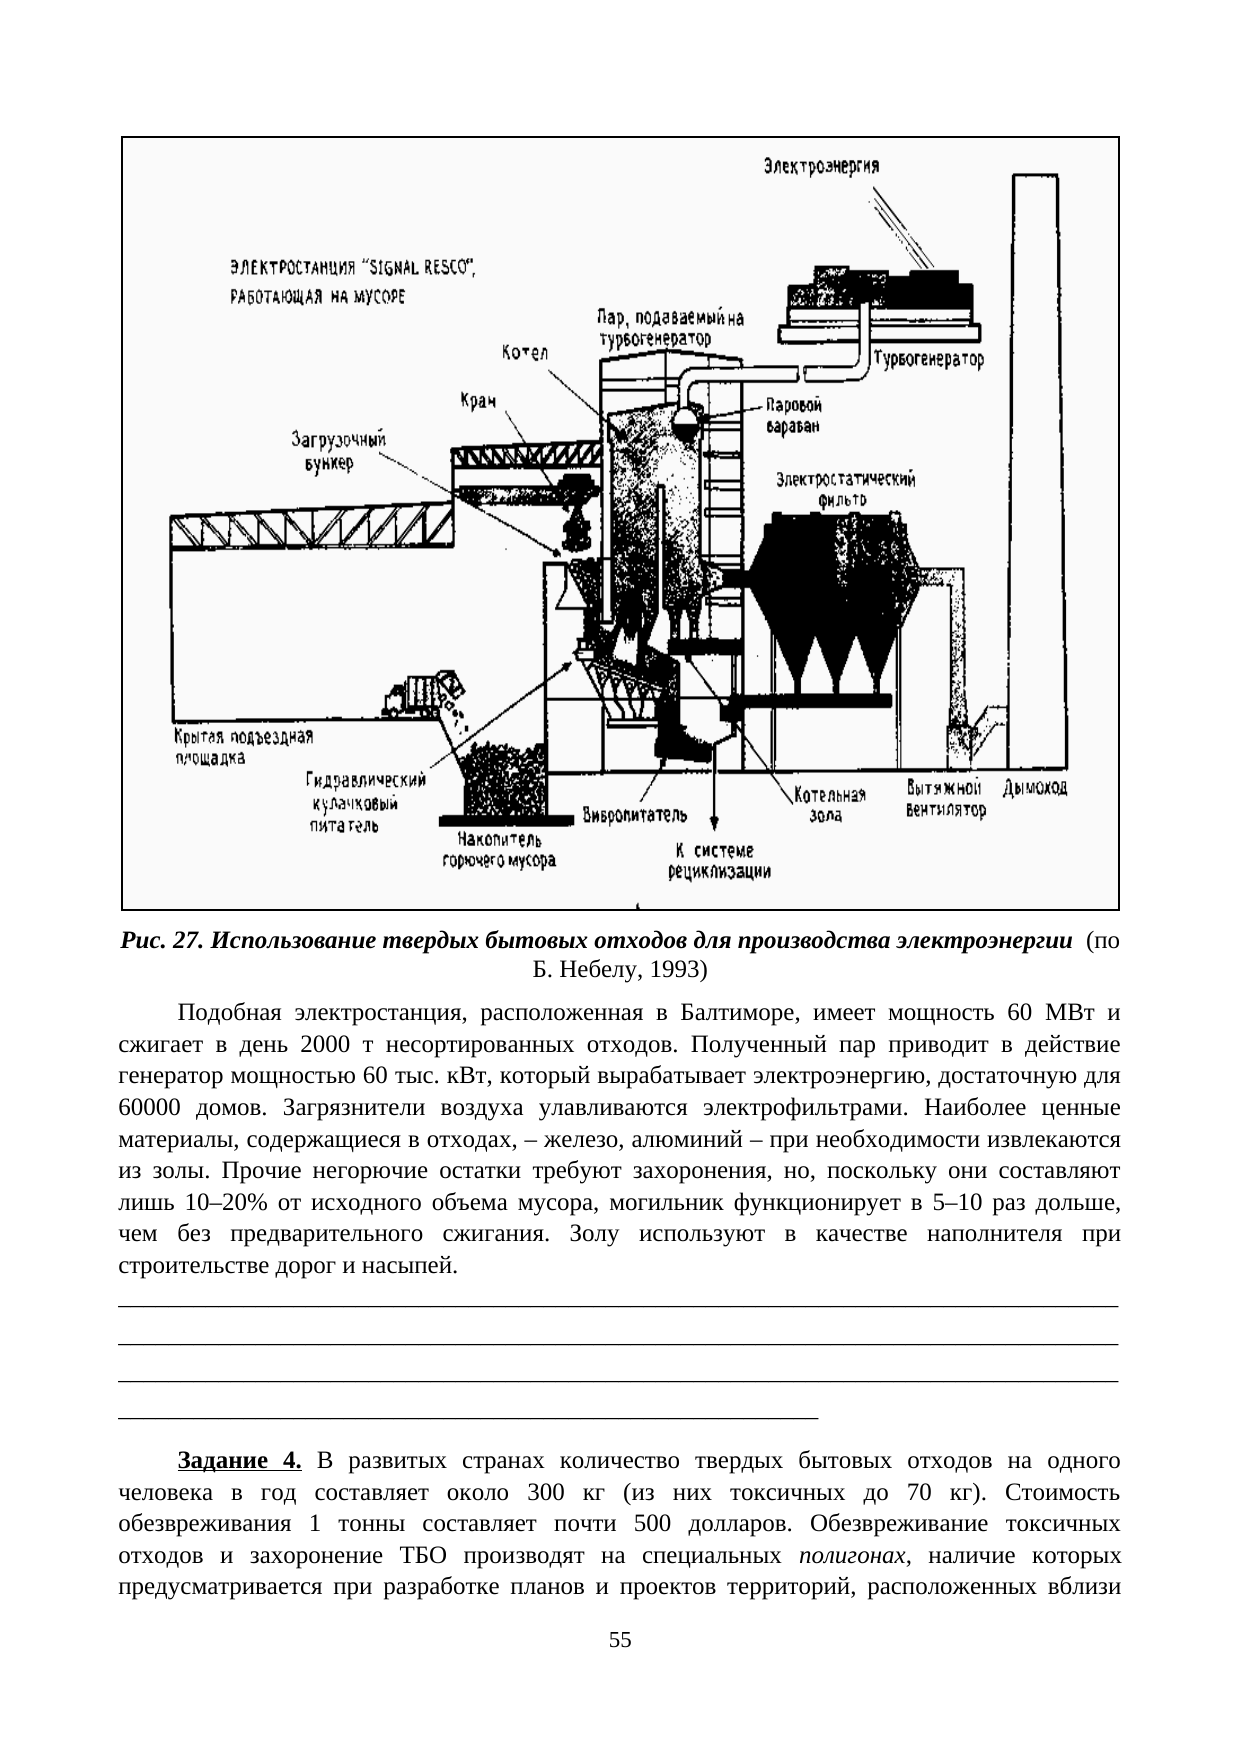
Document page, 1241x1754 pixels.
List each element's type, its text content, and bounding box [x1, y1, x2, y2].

text Подобная электростанция, расположенная в Балтиморе, имеет мощность 60 МВт и сжигает в день 2000 т несортированных отходов. Полученный пар приводит в действие генератор мощностью 60 тыс. кВт, который вырабатывает электроэнергию, достаточную для 60000 домов. Загрязнители воздуха улавливаются электрофильтрами. Наиболее ценные материалы, содержащиеся в отходах, – железо, алюминий – при необходимости извлекаются из золы. Прочие негорючие остатки требуют захоронения, но, поскольку они составляют лишь 10–20% от исходного объема мусора, могильник функционирует в 5–10 раз дольше, чем без предварительного сжигания. Золу используют в качестве наполнителя при строительстве дорог и насыпей. [118, 997, 1122, 1279]
text Рис. 27. Использование твердых бытовых отходов для производства электроэнергии (по Б. Небелу, 1993) [118, 926, 1122, 983]
text ________________________________________________________________________________________________________________________________________________________________________________________________________________________________________________________________________________________________________ [118, 1281, 1122, 1422]
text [118, 1445, 1122, 1600]
